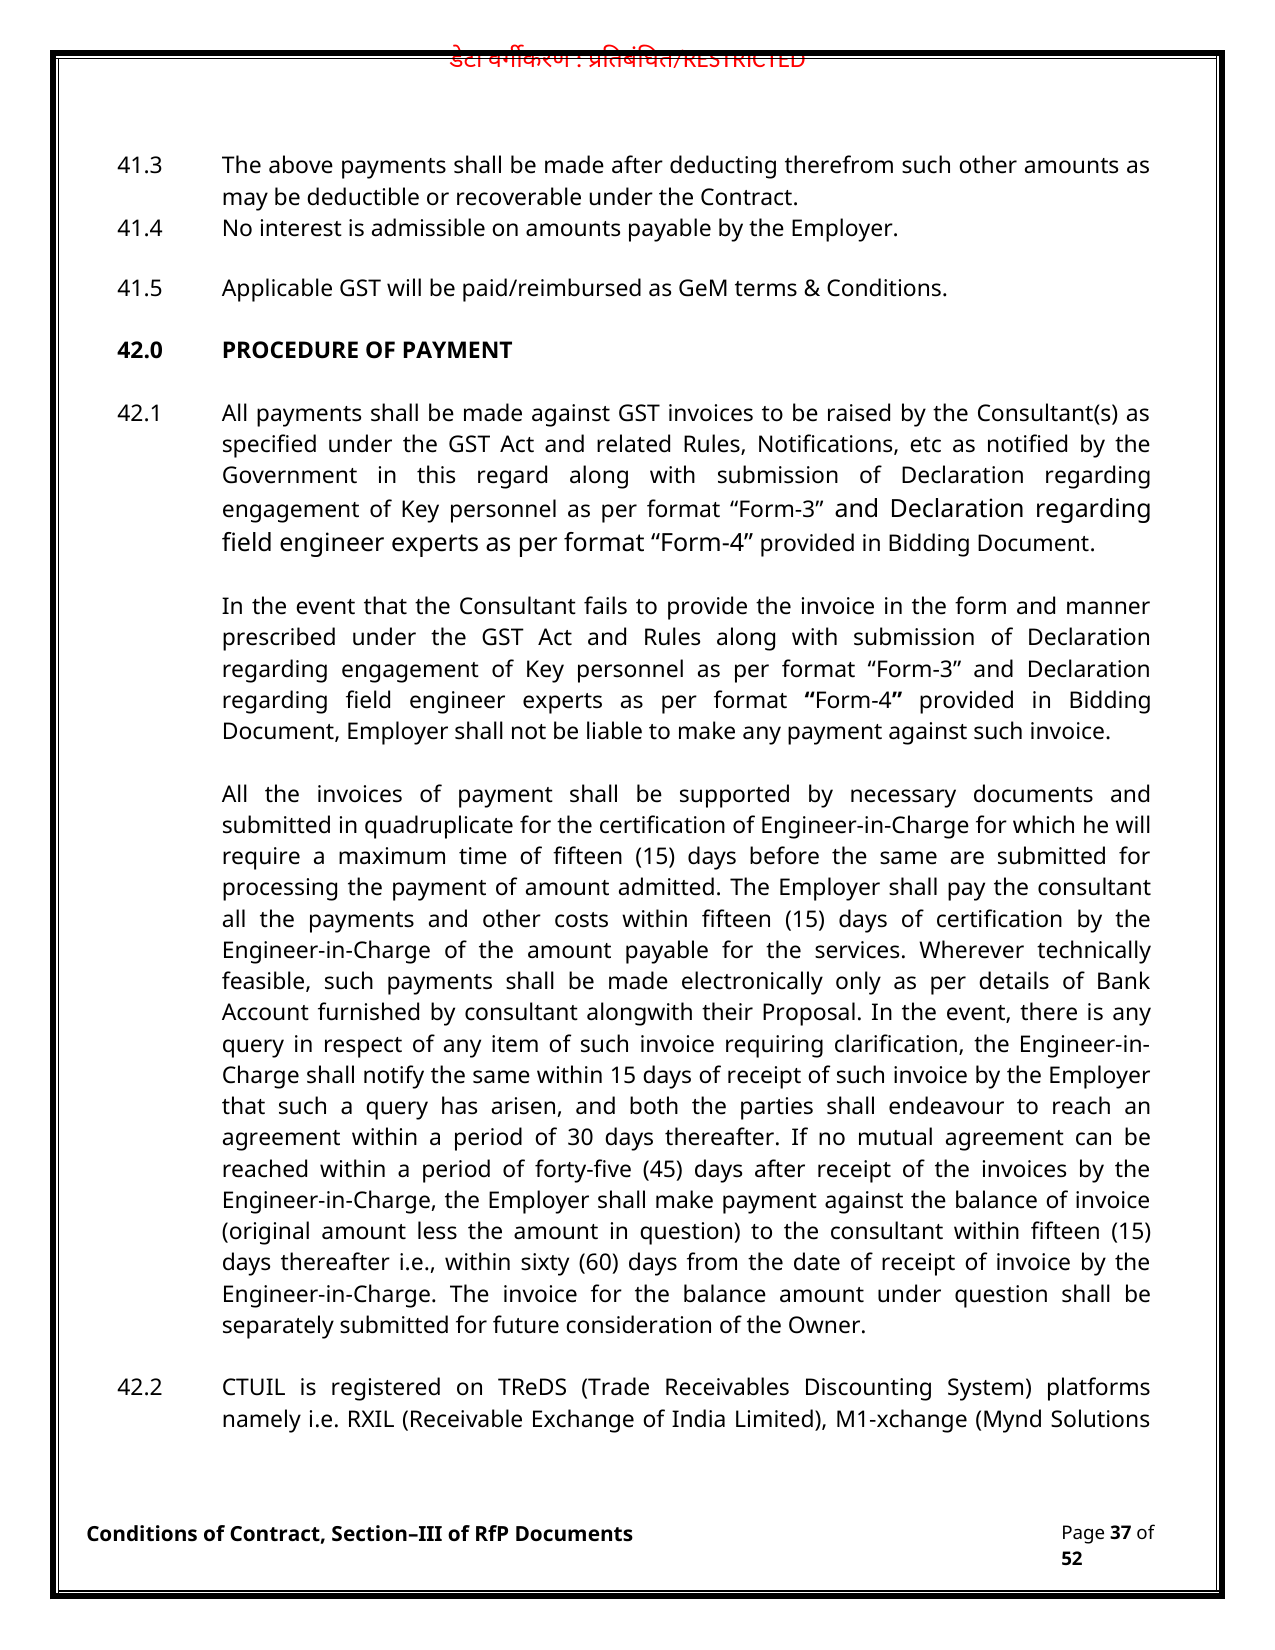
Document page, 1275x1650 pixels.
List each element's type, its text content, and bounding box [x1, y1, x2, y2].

text 41.3 The above payments shall be made after deducting therefrom such other amounts as may be deductible or recoverable under the Contract. [117, 149, 1152, 212]
text 42.0 PROCEDURE OF PAYMENT [117, 334, 1152, 366]
text 41.5 Applicable GST will be paid/reimbursed as GeM terms & Conditions. [117, 272, 1152, 303]
text 41.4 No interest is admissible on amounts payable by the Employer. [117, 212, 1152, 243]
text In the event that the Consultant fails to provide the invoice in the form and manner prescribed under the GST Act and Rules along with submission of Declaration regarding engagement of Key personnel as per format “Form-3” and Declaration regarding field engineer experts as per format “Form-4” provided in Bidding Document, Employer shall not be liable to make any payment against such invoice. [222, 590, 1152, 746]
text 42.1 All payments shall be made against GST invoices to be raised by the Consultant(s) as specified under the GST Act and related Rules, Notifications, etc as notified by the Government in this regard along with submission of Declaration regarding engagement of Key personnel as per format “Form-3” and Declaration regarding field engineer experts as per format “Form-4” provided in Bidding Document. [117, 397, 1152, 559]
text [117, 1371, 1152, 1434]
text All the invoices of payment shall be supported by necessary documents and submitted in quadruplicate for the certification of Engineer-in-Charge for which he will require a maximum time of fifteen (15) days before the same are submitted for processing the payment of amount admitted. The Employer shall pay the consultant all the payments and other costs within fifteen (15) days of certification by the Engineer-in-Charge of the amount payable for the services. Wherever technically feasible, such payments shall be made electronically only as per details of Bank Account furnished by consultant alongwith their Proposal. In the event, there is any query in respect of any item of such invoice requiring clarification, the Engineer-in-Charge shall notify the same within 15 days of receipt of such invoice by the Employer that such a query has arisen, and both the parties shall endeavour to reach an agreement within a period of 30 days thereafter. If no mutual agreement can be reached within a period of forty-five (45) days after receipt of the invoices by the Engineer-in-Charge, the Employer shall make payment against the balance of invoice (original amount less the amount in question) to the consultant within fifteen (15) days thereafter i.e., within sixty (60) days from the date of receipt of invoice by the Engineer-in-Charge. The invoice for the balance amount under question shall be separately submitted for future consideration of the Owner. [117, 778, 1152, 1340]
